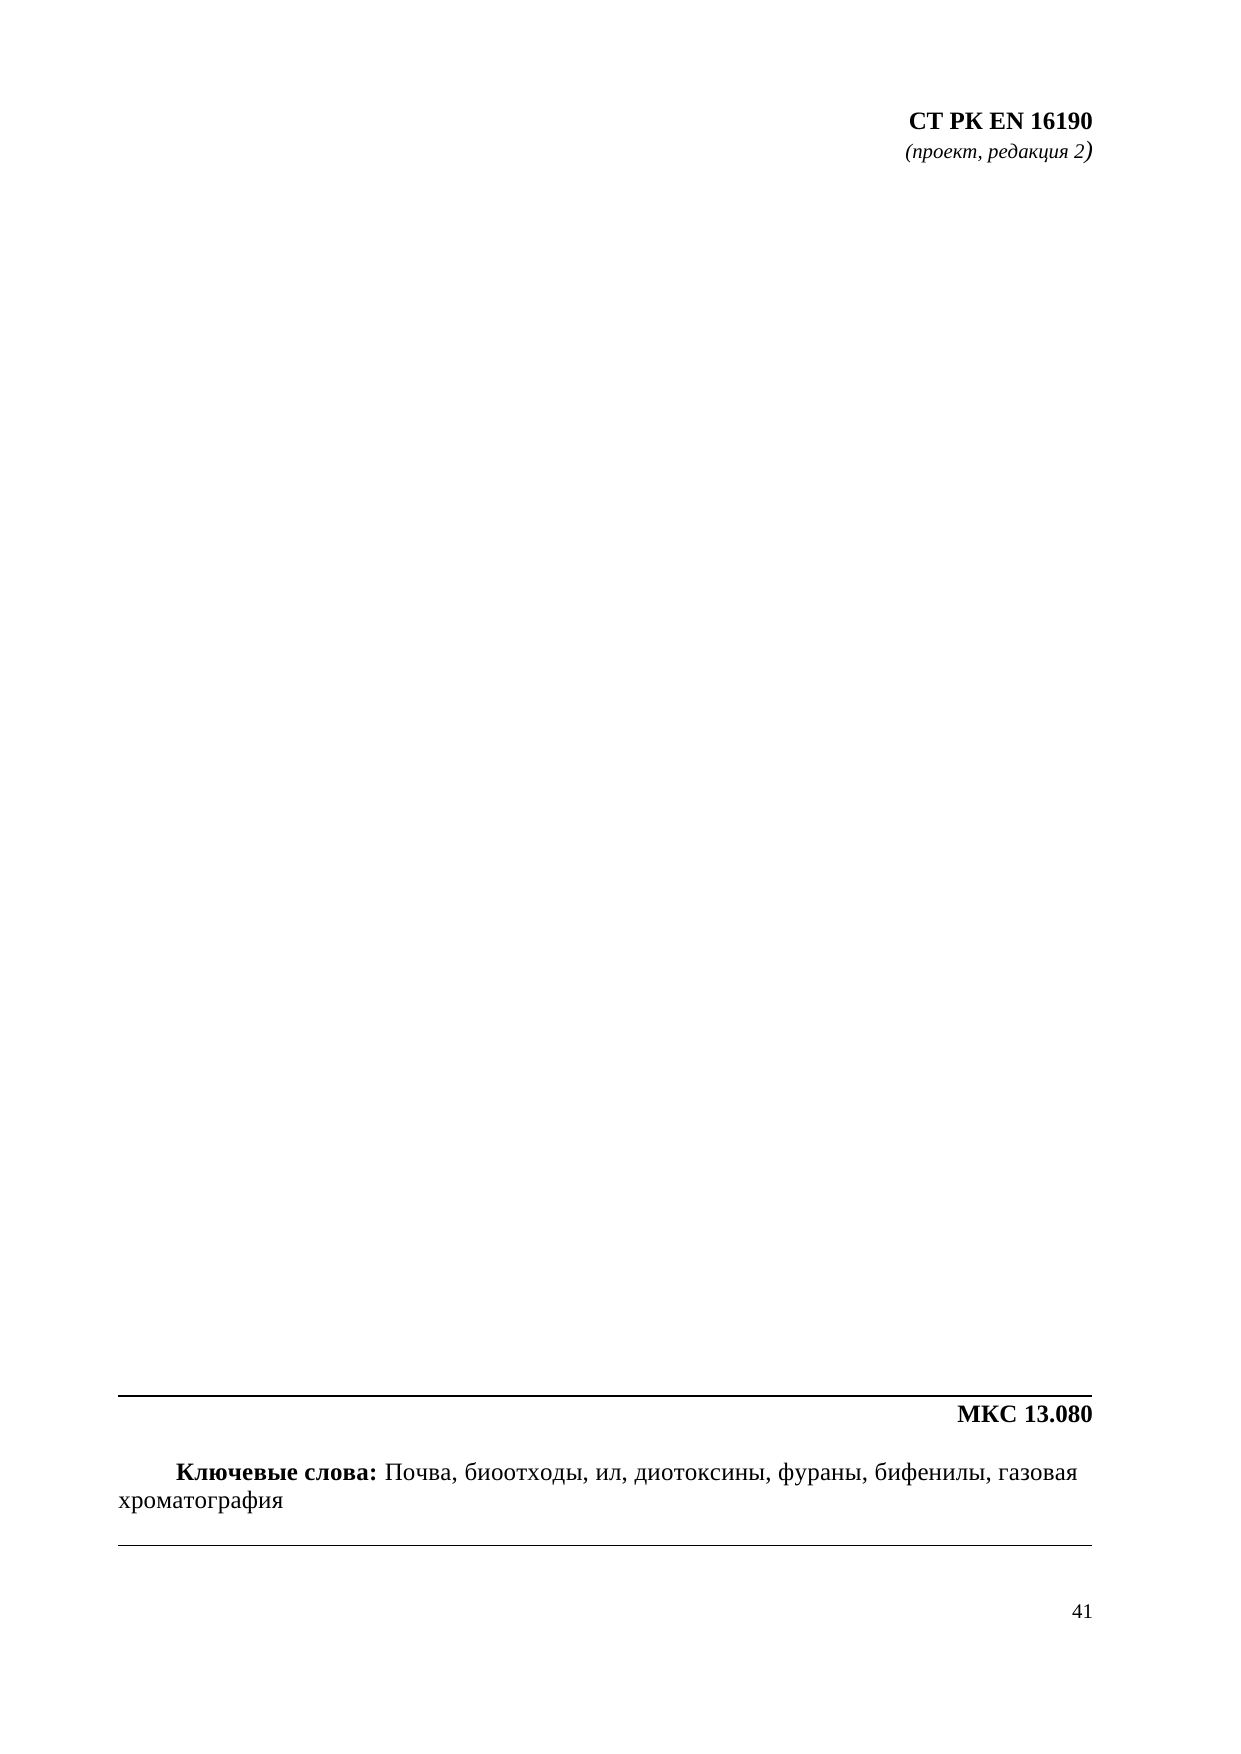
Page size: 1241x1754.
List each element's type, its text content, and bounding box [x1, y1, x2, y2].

text МКС 13.080 [118, 1397, 1092, 1428]
text Ключевые слова: Почва, биоотходы, ил, диотоксины, фураны, бифенилы, газовая хроматография [118, 1428, 1092, 1514]
